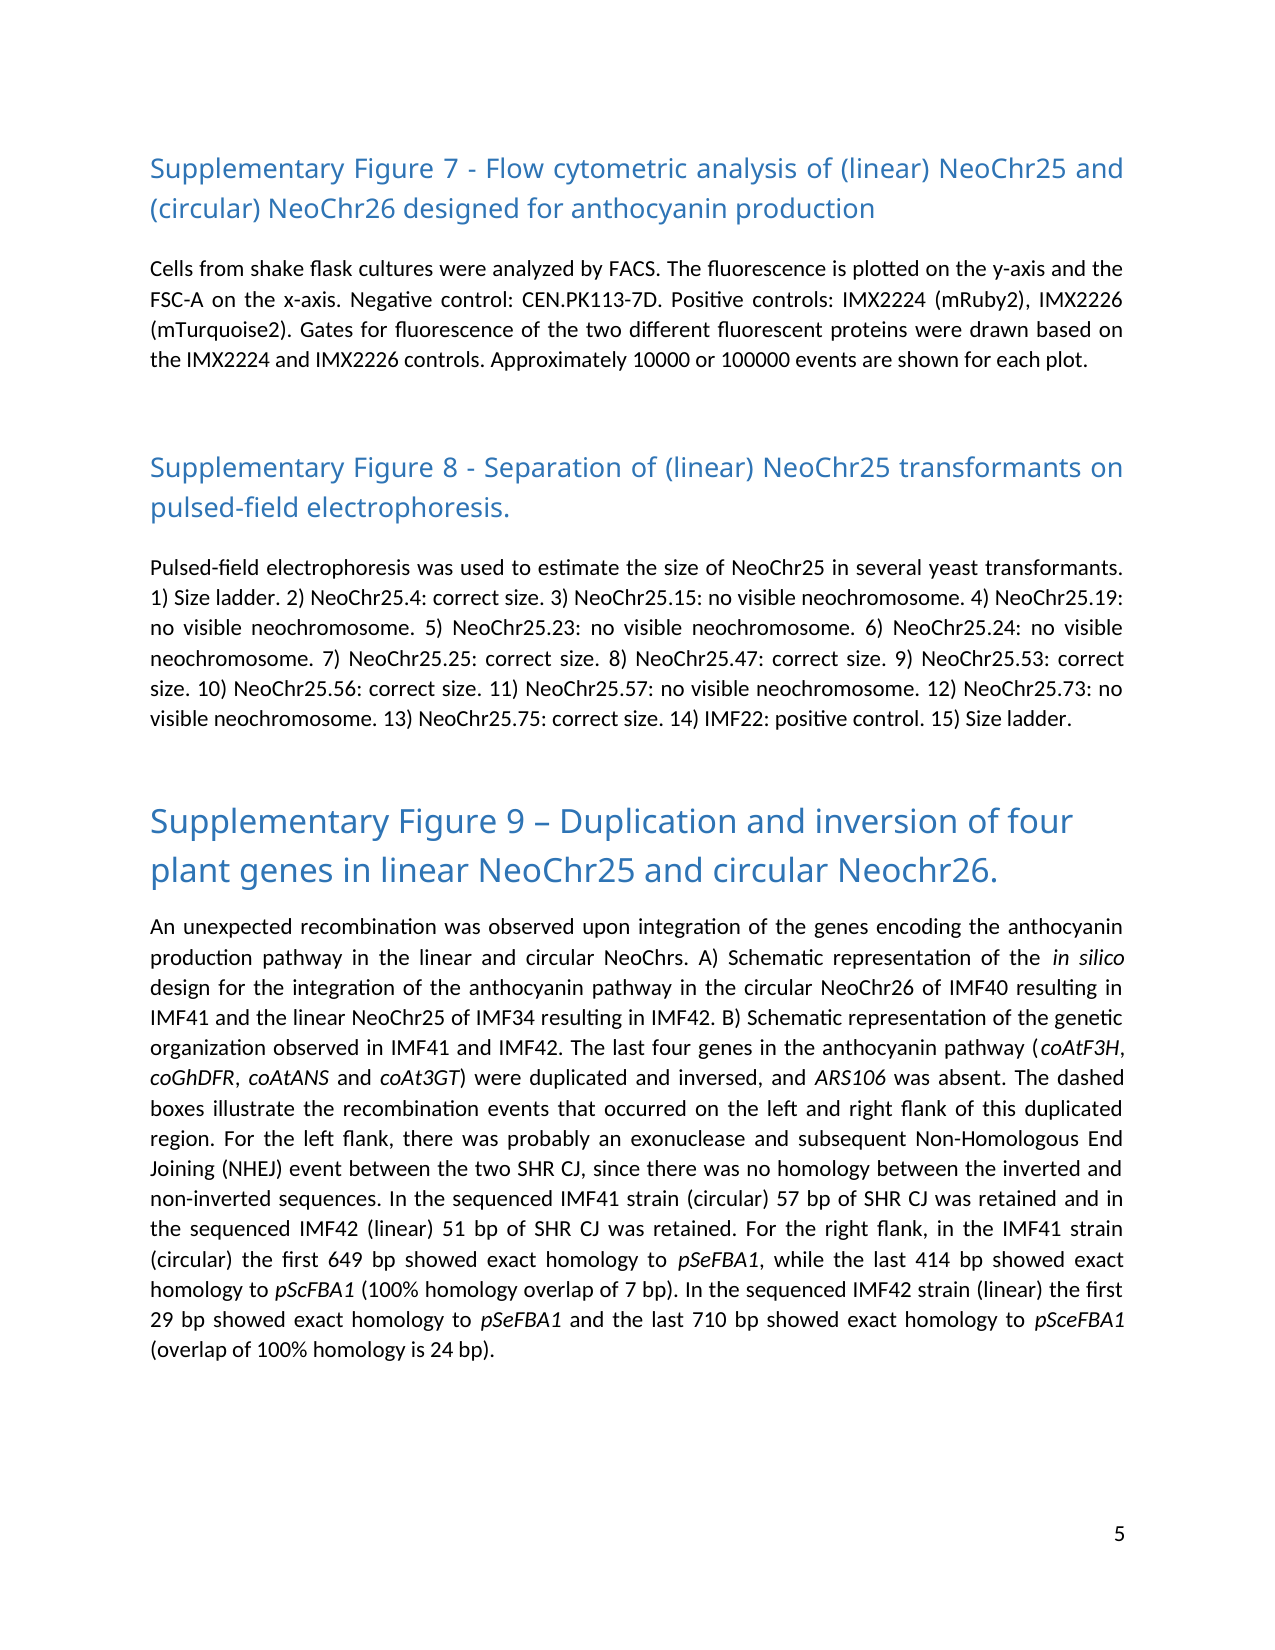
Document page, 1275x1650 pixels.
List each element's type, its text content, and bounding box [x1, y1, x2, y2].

subtitle Supplementary Figure 7 - Flow cytometric analysis of (linear) NeoChr25 and (circular) NeoChr26 designed for anthocyanin production [150, 150, 1125, 227]
text Pulsed-field electrophoresis was used to estimate the size of NeoChr25 in several yeast transformants. 1) Size ladder. 2) NeoChr25.4: correct size. 3) NeoChr25.15: no visible neochromosome. 4) NeoChr25.19: no visible neochromosome. 5) NeoChr25.23: no visible neochromosome. 6) NeoChr25.24: no visible neochromosome. 7) NeoChr25.25: correct size. 8) NeoChr25.47: correct size. 9) NeoChr25.53: correct size. 10) NeoChr25.56: correct size. 11) NeoChr25.57: no visible neochromosome. 12) NeoChr25.73: no visible neochromosome. 13) NeoChr25.75: correct size. 14) IMF22: positive control. 15) Size ladder. [150, 553, 1125, 732]
subtitle Supplementary Figure 8 - Separation of (linear) NeoChr25 transformants on pulsed-field electrophoresis. [150, 448, 1125, 525]
text Cells from shake flask cultures were analyzed by FACS. The fluorescence is plotted on the y-axis and the FSC-A on the x-axis. Negative control: CEN.PK113-7D. Positive controls: IMX2224 (mRuby2), IMX2226 (mTurquoise2). Gates for fluorescence of the two different fluorescent proteins were drawn based on the IMX2224 and IMX2226 controls. Approximately 10000 or 100000 events are shown for each plot. [150, 254, 1125, 373]
text An unexpected recombination was observed upon integration of the genes encoding the anthocyanin production pathway in the linear and circular NeoChrs. A) Schematic representation of the in silico design for the integration of the anthocyanin pathway in the circular NeoChr26 of IMF40 resulting in IMF41 and the linear NeoChr25 of IMF34 resulting in IMF42. B) Schematic representation of the genetic organization observed in IMF41 and IMF42. The last four genes in the anthocyanin pathway (coAtF3H, coGhDFR, coAtANS and coAt3GT) were duplicated and inversed, and ARS106 was absent. The dashed boxes illustrate the recombination events that occurred on the left and right flank of this duplicated region. For the left flank, there was probably an exonuclease and subsequent Non-Homologous End Joining (NHEJ) event between the two SHR CJ, since there was no homology between the inverted and non-inverted sequences. In the sequenced IMF41 strain (circular) 57 bp of SHR CJ was retained and in the sequenced IMF42 (linear) 51 bp of SHR CJ was retained. For the right flank, in the IMF41 strain (circular) the first 649 bp showed exact homology to pSeFBA1, while the last 414 bp showed exact homology to pScFBA1 (100% homology overlap of 7 bp). In the sequenced IMF42 strain (linear) the first 29 bp showed exact homology to pSeFBA1 and the last 710 bp showed exact homology to pSceFBA1 (overlap of 100% homology is 24 bp). [150, 912, 1125, 1363]
text Supplementary Figure 9 – Duplication and inversion of four plant genes in linear NeoChr25 and circular Neochr26. [150, 798, 1125, 892]
